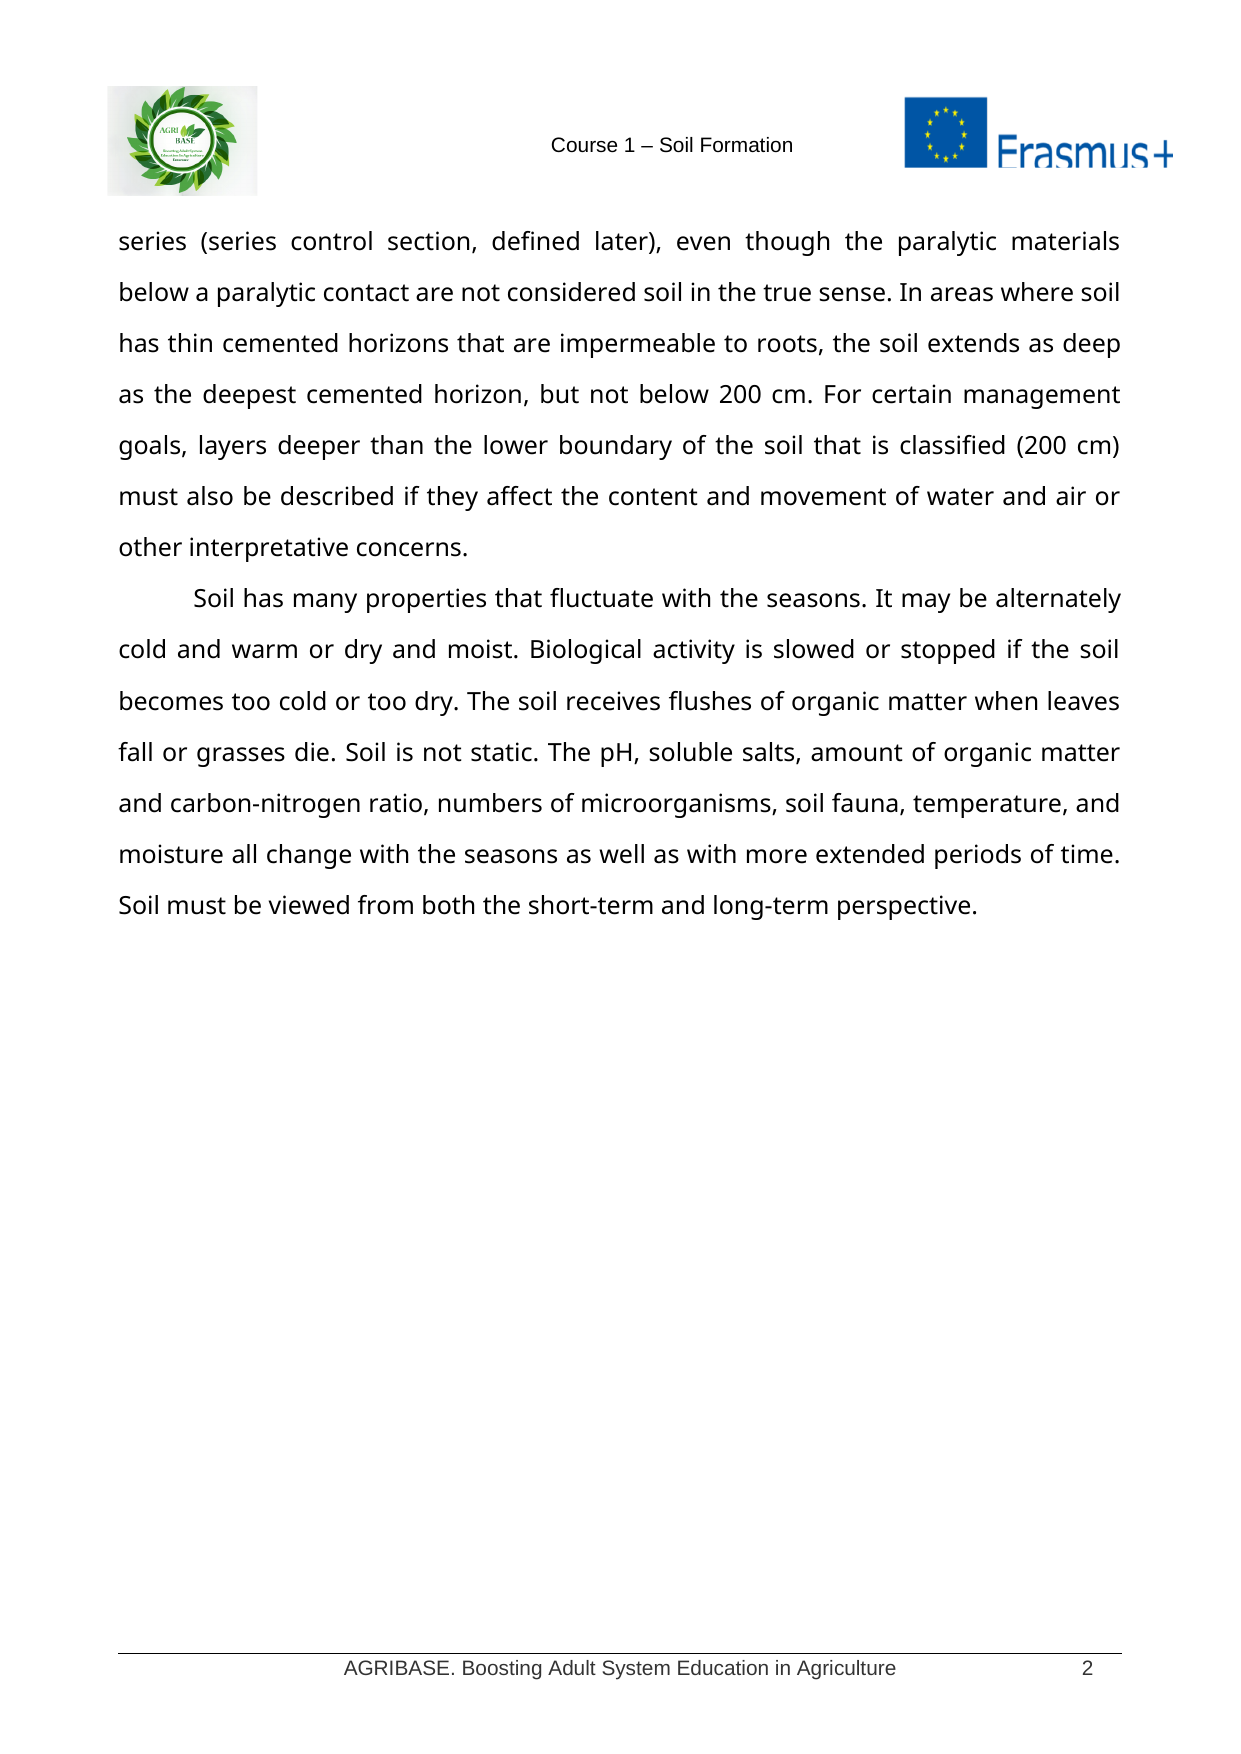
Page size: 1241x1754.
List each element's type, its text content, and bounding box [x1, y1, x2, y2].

picture [901, 95, 1173, 168]
subtitle Soil has many properties that fluctuate with the seasons. It may be alternately cold and warm or dry and moist. Biological activity is slowed or stopped if the soil becomes too cold or too dry. The soil receives flushes of organic matter when leaves fall or grasses die. Soil is not static. The pH, soluble salts, amount of organic matter and carbon-nitrogen ratio, numbers of microorganisms, soil fauna, temperature, and moisture all change with the seasons as well as with more extended periods of time. Soil must be viewed from both the short-term and long-term perspective. [118, 581, 1122, 921]
picture [107, 86, 258, 196]
